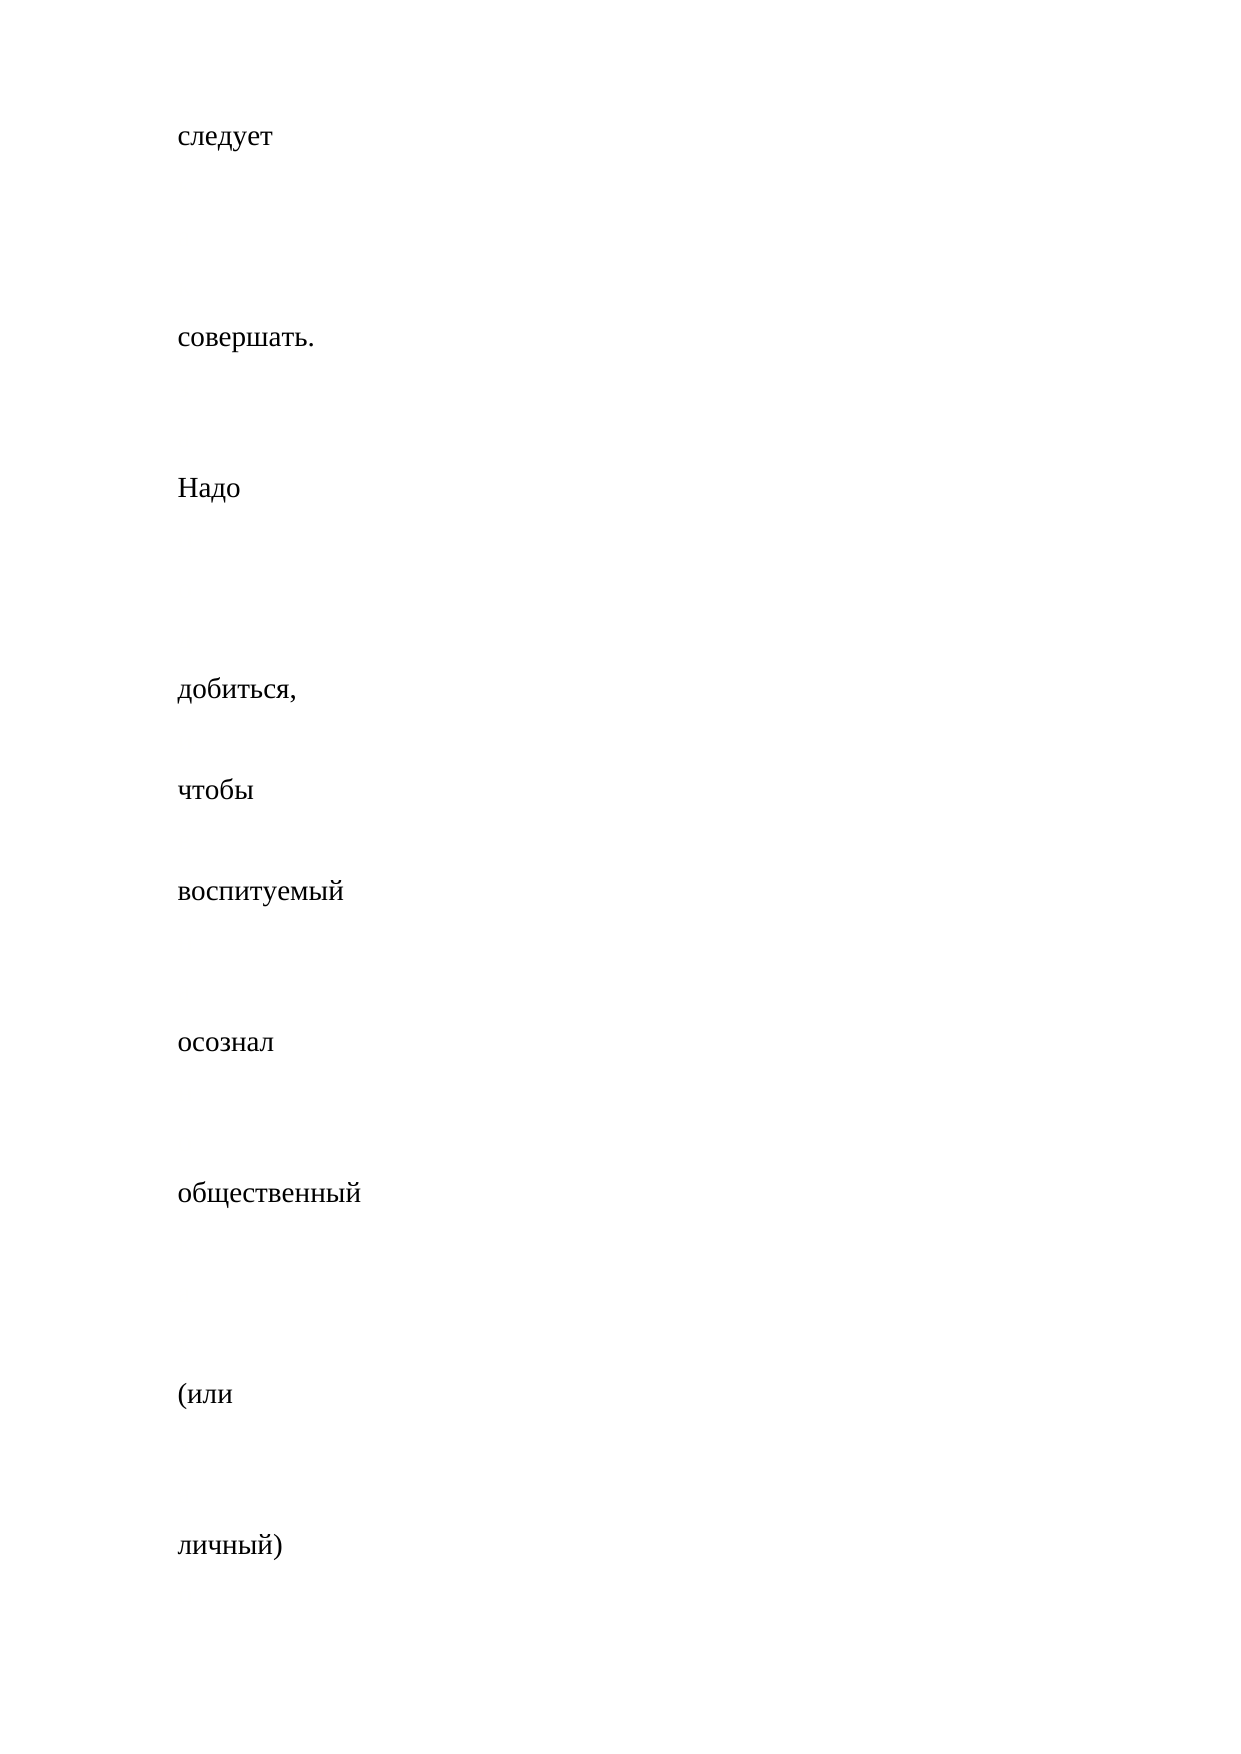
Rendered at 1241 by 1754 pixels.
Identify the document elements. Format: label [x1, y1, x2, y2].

text [177, 118, 1152, 1611]
